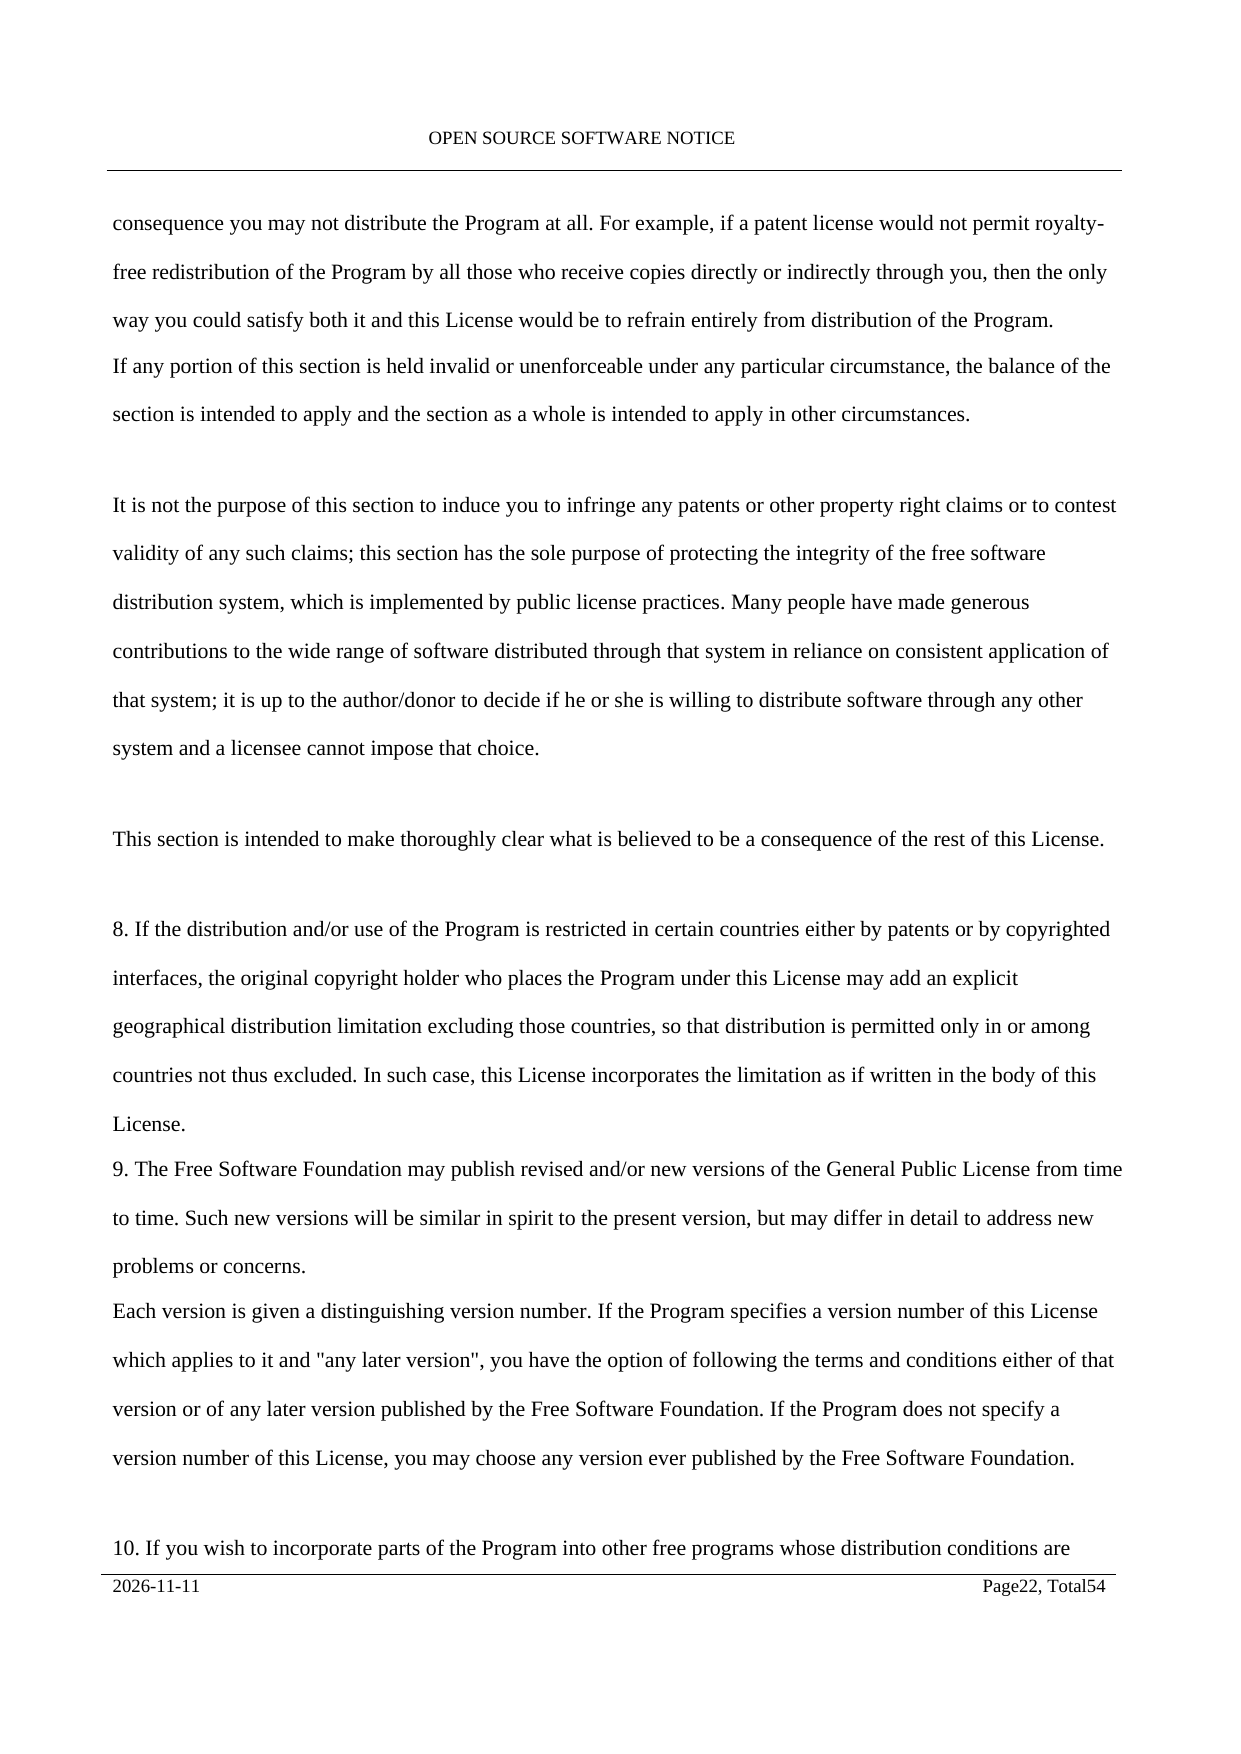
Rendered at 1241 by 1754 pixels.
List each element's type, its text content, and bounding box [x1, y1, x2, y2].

text 8. If the distribution and/or use of the Program is restricted in certain countries either by patents or by copyrighted interfaces, the original copyright holder who places the Program under this License may add an explicit geographical distribution limitation excluding those countries, so that distribution is permitted only in or among countries not thus excluded. In such case, this License incorporates the limitation as if written in the body of this License. [112, 912, 1128, 1139]
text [112, 1531, 1128, 1564]
text 9. The Free Software Foundation may publish revised and/or new versions of the General Public License from time to time. Such new versions will be similar in spirit to the present version, but may differ in detail to address new problems or concerns. [112, 1152, 1128, 1282]
text This section is intended to make thoroughly clear what is believed to be a consequence of the rest of this License. [112, 822, 1128, 854]
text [112, 206, 1128, 336]
text Each version is given a distinguishing version number. If the Program specifies a version number of this License which applies to it and "any later version", you have the option of following the terms and conditions either of that version or of any later version published by the Free Software Foundation. If the Program does not specify a version number of this License, you may choose any version ever published by the Free Software Foundation. [112, 1295, 1128, 1473]
text If any portion of this section is held invalid or unenforceable under any particular circumstance, the balance of the section is intended to apply and the section as a whole is intended to apply in other circumstances. [112, 349, 1128, 430]
text It is not the purpose of this section to induce you to infringe any patents or other property right claims or to contest validity of any such claims; this section has the sole purpose of protecting the integrity of the free software distribution system, which is implemented by public license practices. Many people have made generous contributions to the wide range of software distributed through that system in reliance on consistent application of that system; it is up to the author/donor to decide if he or she is willing to distribute software through any other system and a licensee cannot impose that choice. [112, 488, 1128, 764]
